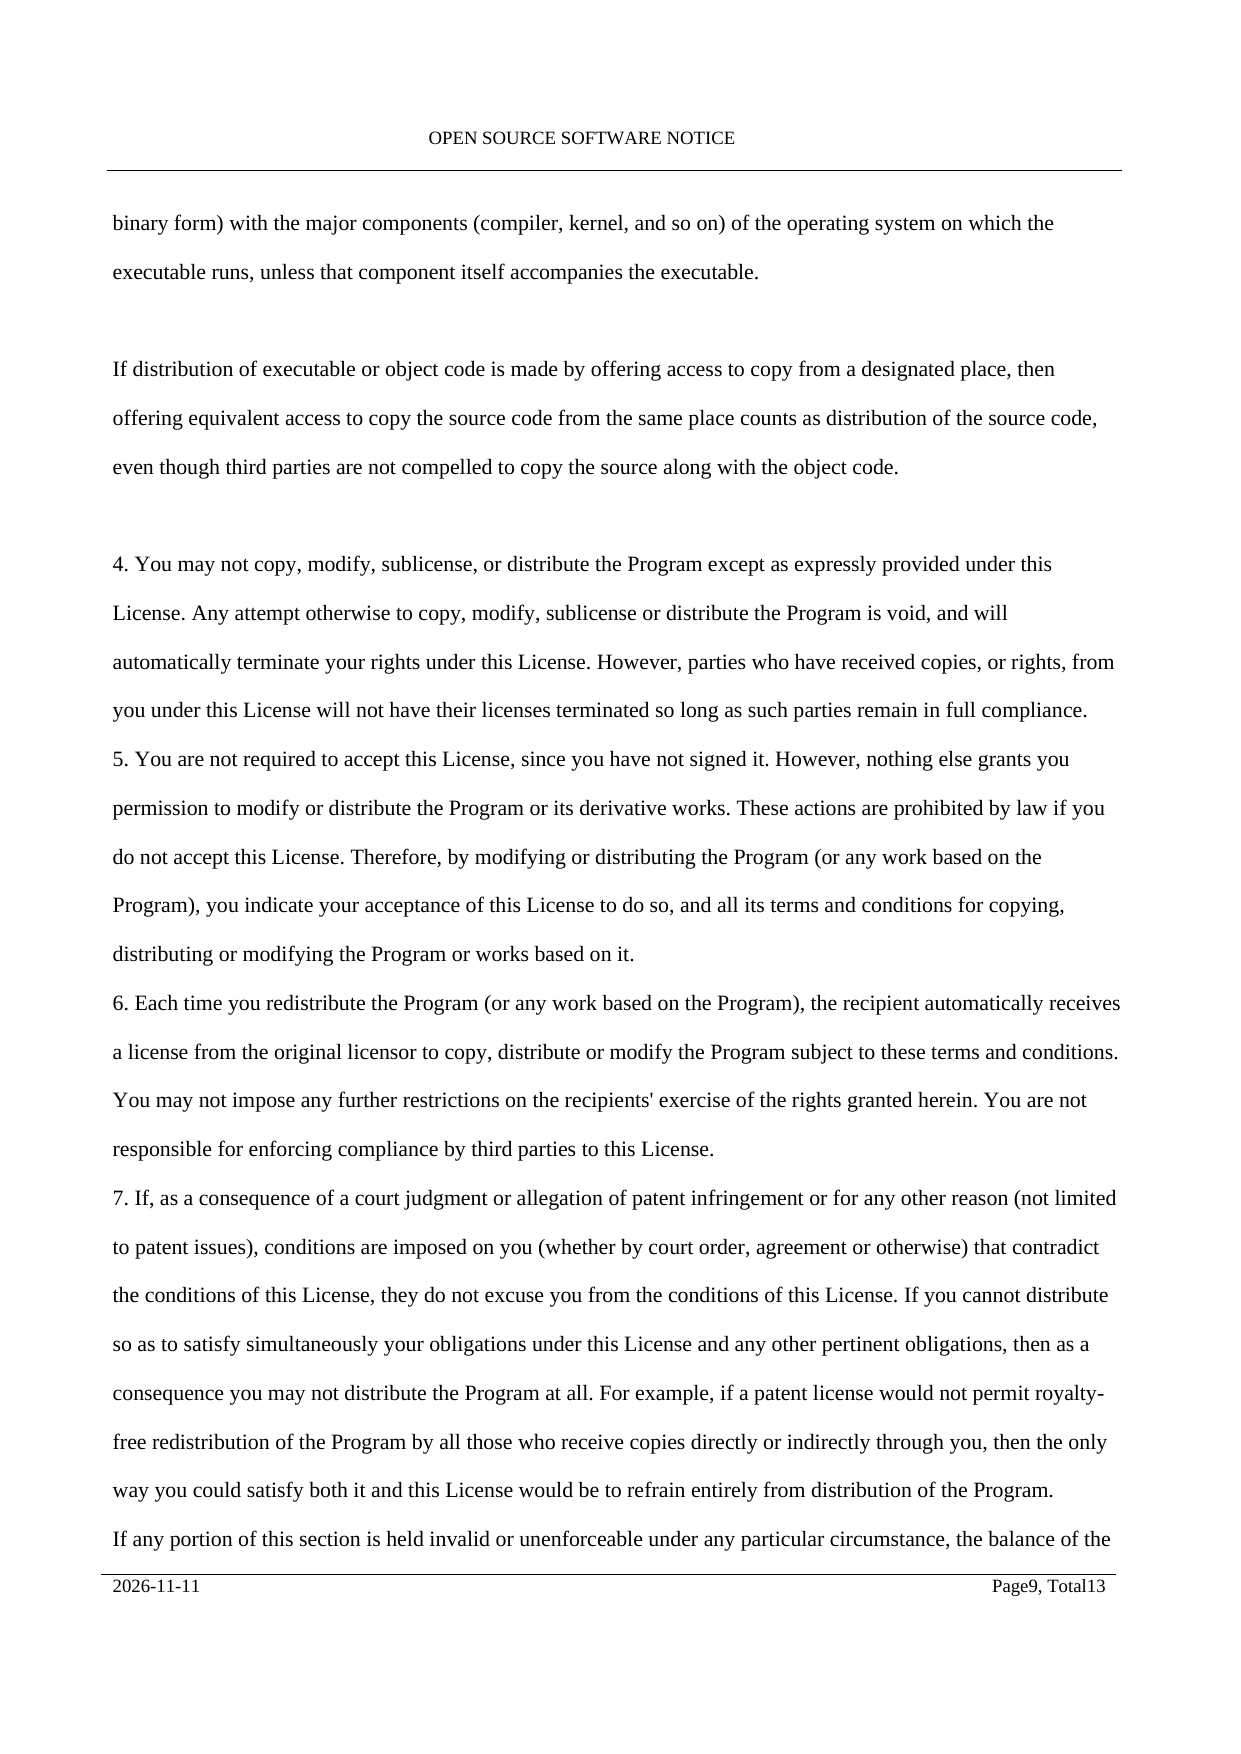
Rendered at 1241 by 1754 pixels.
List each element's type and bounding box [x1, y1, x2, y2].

text [112, 206, 1128, 1555]
